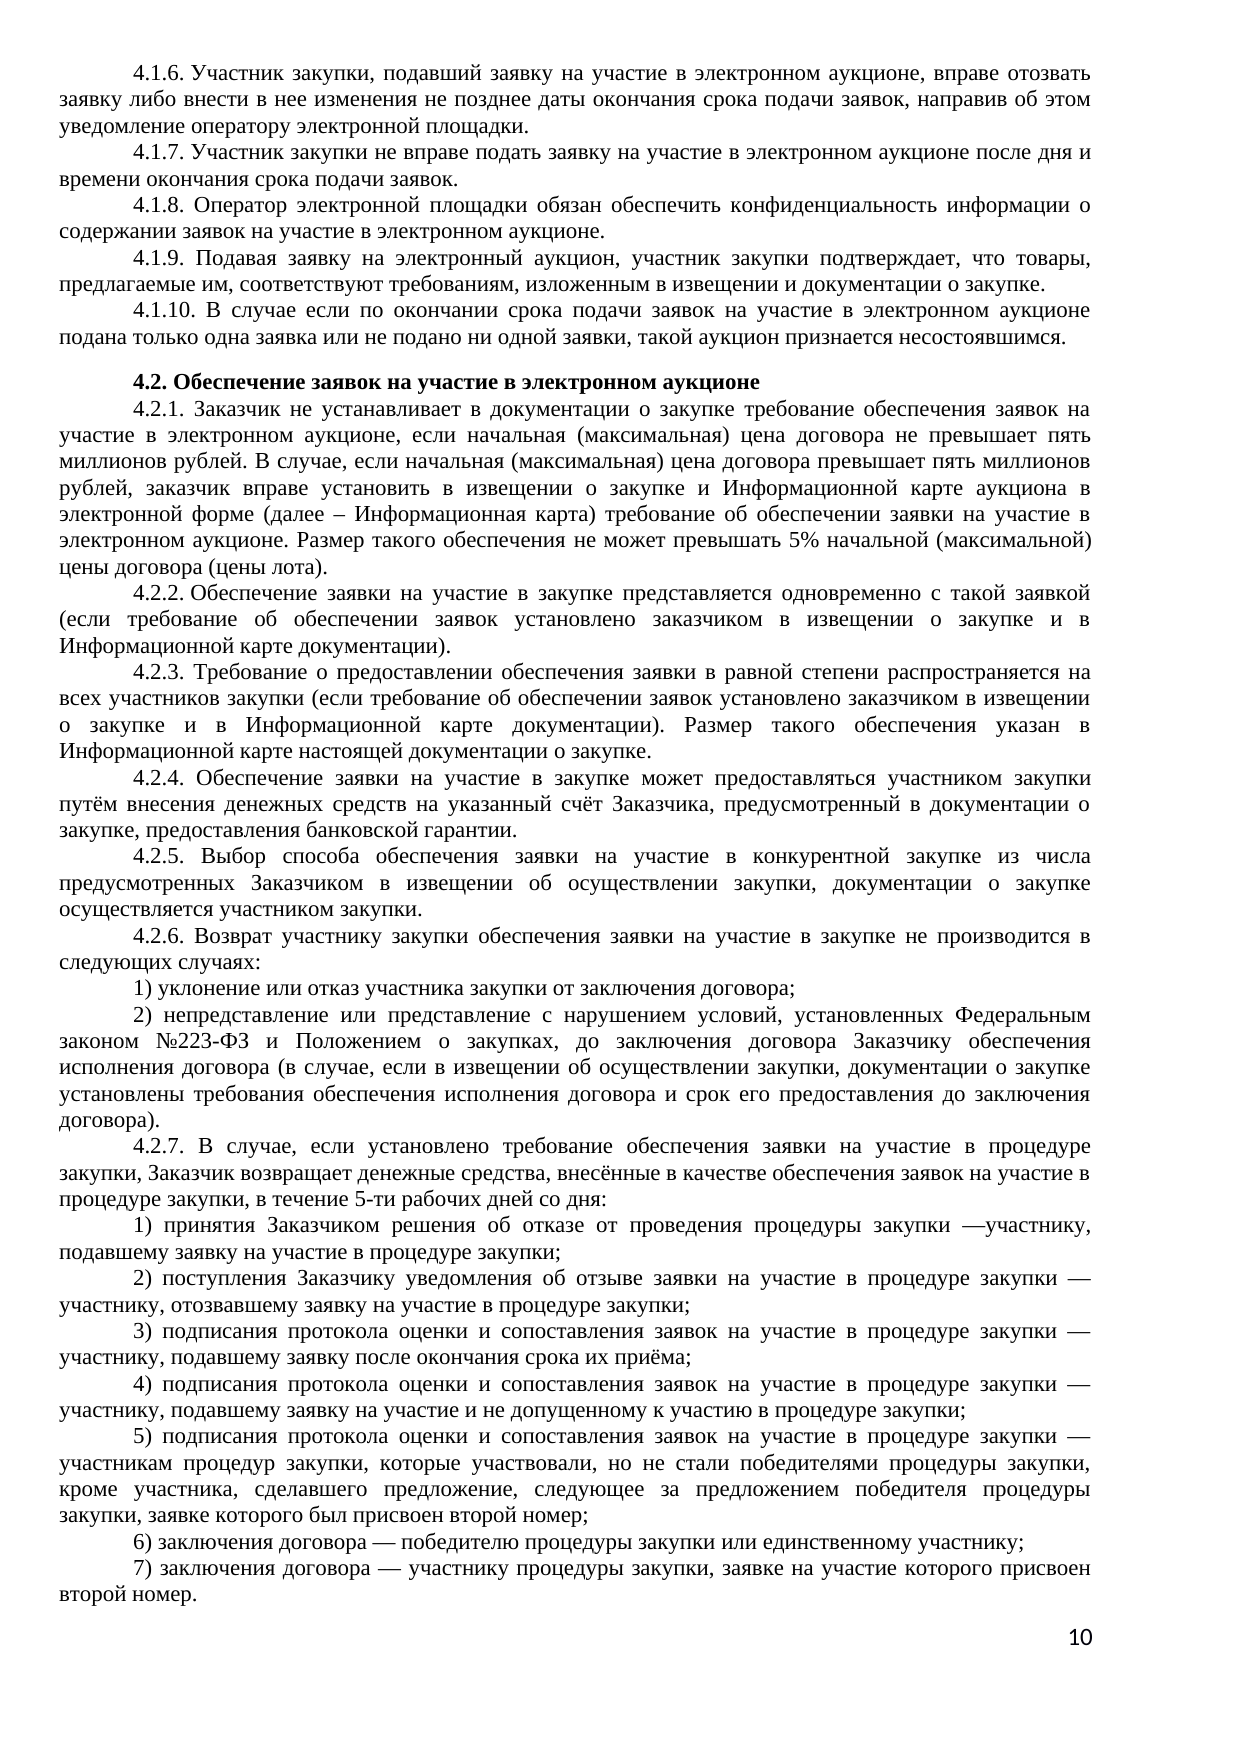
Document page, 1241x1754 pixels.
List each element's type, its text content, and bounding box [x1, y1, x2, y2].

text 4.1.10. В случае если по окончании срока подачи заявок на участие в электронном аукционе подана только одна заявка или не подано ни одной заявки, такой аукцион признается несостоявшимся. [59, 296, 1092, 349]
text 6) заключения договора — победителю процедуры закупки или единственному участнику; [59, 1528, 1092, 1554]
text 1) уклонение или отказ участника закупки от заключения договора; [59, 974, 1092, 1001]
text 4.1.8. Оператор электронной площадки обязан обеспечить конфиденциальность информации о содержании заявок на участие в электронном аукционе. [59, 191, 1092, 244]
text 2) непредставление или представление с нарушением условий, установленных Федеральным законом №223-ФЗ и Положением о закупках, до заключения договора Заказчику обеспечения исполнения договора (в случае, если в извещении об осуществлении закупки, документации о закупке установлены требования обеспечения исполнения договора и срок его предоставления до заключения договора). [59, 1001, 1092, 1132]
text 4.1.7. Участник закупки не вправе подать заявку на участие в электронном аукционе после дня и времени окончания срока подачи заявок. [59, 138, 1092, 191]
text 3) подписания протокола оценки и сопоставления заявок на участие в процедуре закупки — участнику, подавшему заявку после окончания срока их приёма; [59, 1317, 1092, 1370]
text 1) принятия Заказчиком решения об отказе от проведения процедуры закупки —участнику, подавшему заявку на участие в процедуре закупки; [59, 1212, 1092, 1264]
text 4.2.2. Обеспечение заявки на участие в закупке представляется одновременно с такой заявкой (если требование об обеспечении заявок установлено заказчиком в извещении о закупке и в Информационной карте документации). [59, 579, 1092, 658]
text 4.2.3. Требование о предоставлении обеспечения заявки в равной степени распространяется на всех участников закупки (если требование об обеспечении заявок установлено заказчиком в извещении о закупке и в Информационной карте документации). Размер такого обеспечения указан в Информационной карте настоящей документации о закупке. [59, 658, 1092, 763]
text 4.2.5. Выбор способа обеспечения заявки на участие в конкурентной закупке из числа предусмотренных Заказчиком в извещении об осуществлении закупки, документации о закупке осуществляется участником закупки. [59, 843, 1092, 922]
text 5) подписания протокола оценки и сопоставления заявок на участие в процедуре закупки — участникам процедур закупки, которые участвовали, но не стали победителями процедуры закупки, кроме участника, сделавшего предложение, следующее за предложением победителя процедуры закупки, заявке которого был присвоен второй номер; [59, 1422, 1092, 1528]
text 4.2.1. Заказчик не устанавливает в документации о закупке требование обеспечения заявок на участие в электронном аукционе, если начальная (максимальная) цена договора не превышает пять миллионов рублей. В случае, если начальная (максимальная) цена договора превышает пять миллионов рублей, заказчик вправе установить в извещении о закупке и Информационной карте аукциона в электронной форме (далее – Информационная карта) требование об обеспечении заявки на участие в электронном аукционе. Размер такого обеспечения не может превышать 5% начальной (максимальной) цены договора (цены лота). [59, 394, 1092, 579]
text 7) заключения договора — участнику процедуры закупки, заявке на участие которого присвоен второй номер. [59, 1554, 1092, 1607]
text 4) подписания протокола оценки и сопоставления заявок на участие в процедуре закупки — участнику, подавшему заявку на участие и не допущенному к участию в процедуре закупки; [59, 1370, 1092, 1422]
text 4.2.4. Обеспечение заявки на участие в закупке может предоставляться участником закупки путём внесения денежных средств на указанный счёт Заказчика, предусмотренный в документации о закупке, предоставления банковской гарантии. [59, 763, 1092, 843]
text 4.1.9. Подавая заявку на электронный аукцион, участник закупки подтверждает, что товары, предлагаемые им, соответствуют требованиям, изложенным в извещении и документации о закупке. [59, 244, 1092, 296]
text 2) поступления Заказчику уведомления об отзыве заявки на участие в процедуре закупки — участнику, отозвавшему заявку на участие в процедуре закупки; [59, 1264, 1092, 1317]
text 4.1.6. Участник закупки, подавший заявку на участие в электронном аукционе, вправе отозвать заявку либо внести в нее изменения не позднее даты окончания срока подачи заявок, направив об этом уведомление оператору электронной площадки. [59, 59, 1092, 138]
text 4.2.7. В случае, если установлено требование обеспечения заявки на участие в процедуре закупки, Заказчик возвращает денежные средства, внесённые в качестве обеспечения заявок на участие в процедуре закупки, в течение 5-ти рабочих дней со дня: [59, 1132, 1092, 1212]
text 4.2. Обеспечение заявок на участие в электронном аукционе [59, 368, 1092, 394]
text 4.2.6. Возврат участнику закупки обеспечения заявки на участие в закупке не производится в следующих случаях: [59, 922, 1092, 974]
